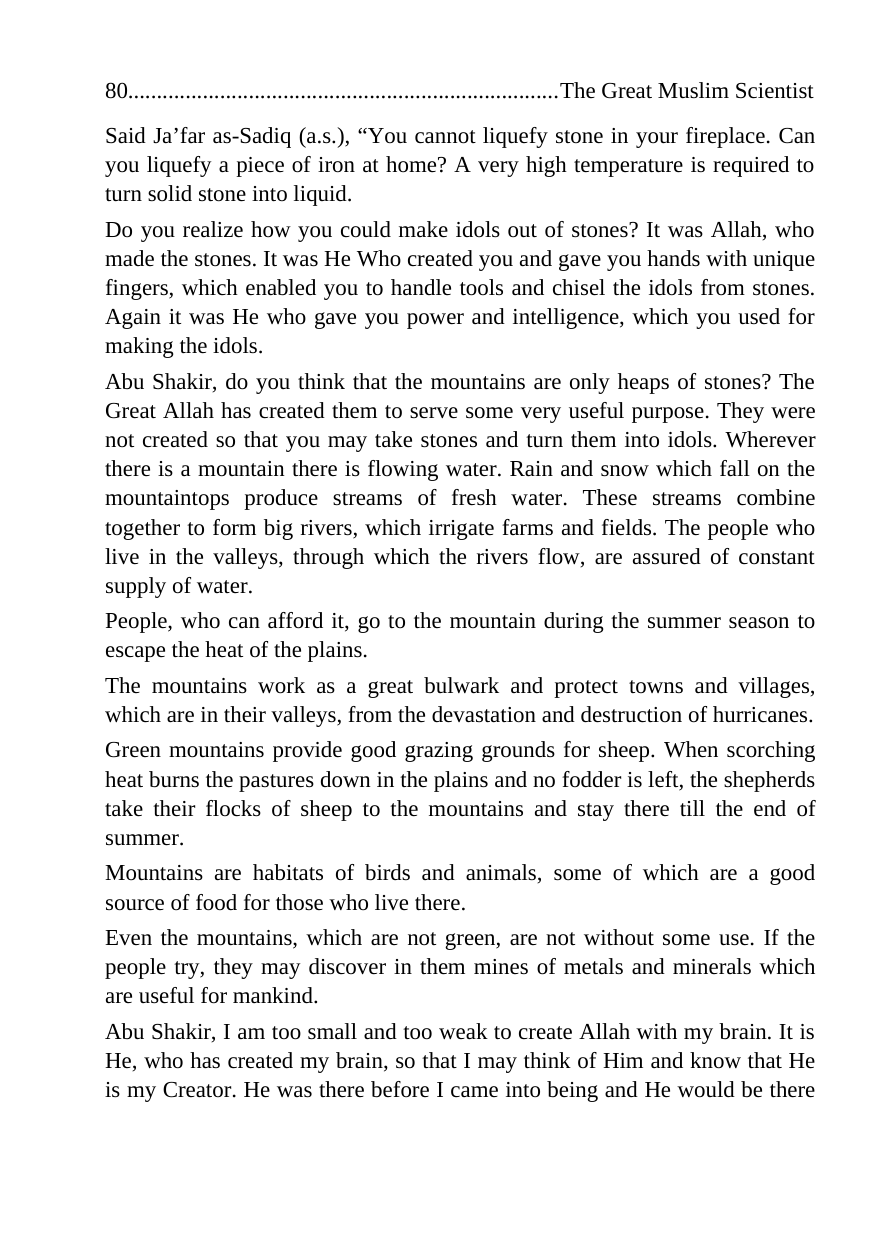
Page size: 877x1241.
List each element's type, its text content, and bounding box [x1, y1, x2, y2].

text People, who can afford it, go to the mountain during the summer season to escape the heat of the plains. [105, 605, 817, 664]
text Green mountains provide good grazing grounds for sheep. When scorching heat burns the pastures down in the plains and no fodder is left, the shepherds take their flocks of sheep to the mountains and stay there till the end of summer. [105, 734, 817, 851]
text Do you realize how you could make idols out of stones? It was Allah, who made the stones. It was He Who created you and gave you hands with unique fingers, which enabled you to handle tools and chisel the idols from stones. Again it was He who gave you power and intelligence, which you used for making the idols. [105, 214, 817, 359]
text The mountains work as a great bulwark and protect towns and villages, which are in their valleys, from the devastation and destruction of hurricanes. [105, 670, 817, 728]
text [105, 1016, 817, 1103]
text Even the mountains, which are not green, are not without some use. If the people try, they may discover in them mines of metals and minerals which are useful for mankind. [105, 922, 817, 1009]
text Said Ja’far as-Sadiq (a.s.), “You cannot liquefy stone in your fireplace. Can you liquefy a piece of iron at home? A very high temperature is required to turn solid stone into liquid. [105, 120, 817, 207]
text Abu Shakir, do you think that the mountains are only heaps of stones? The Great Allah has created them to serve some very useful purpose. They were not created so that you may take stones and turn them into idols. Wherever there is a mountain there is flowing water. Rain and snow which fall on the mountaintops produce streams of fresh water. These streams combine together to form big rivers, which irrigate farms and fields. The people who live in the valleys, through which the rivers flow, are assured of constant supply of water. [105, 366, 817, 599]
text Mountains are habitats of birds and animals, some of which are a good source of food for those who live there. [105, 857, 817, 916]
